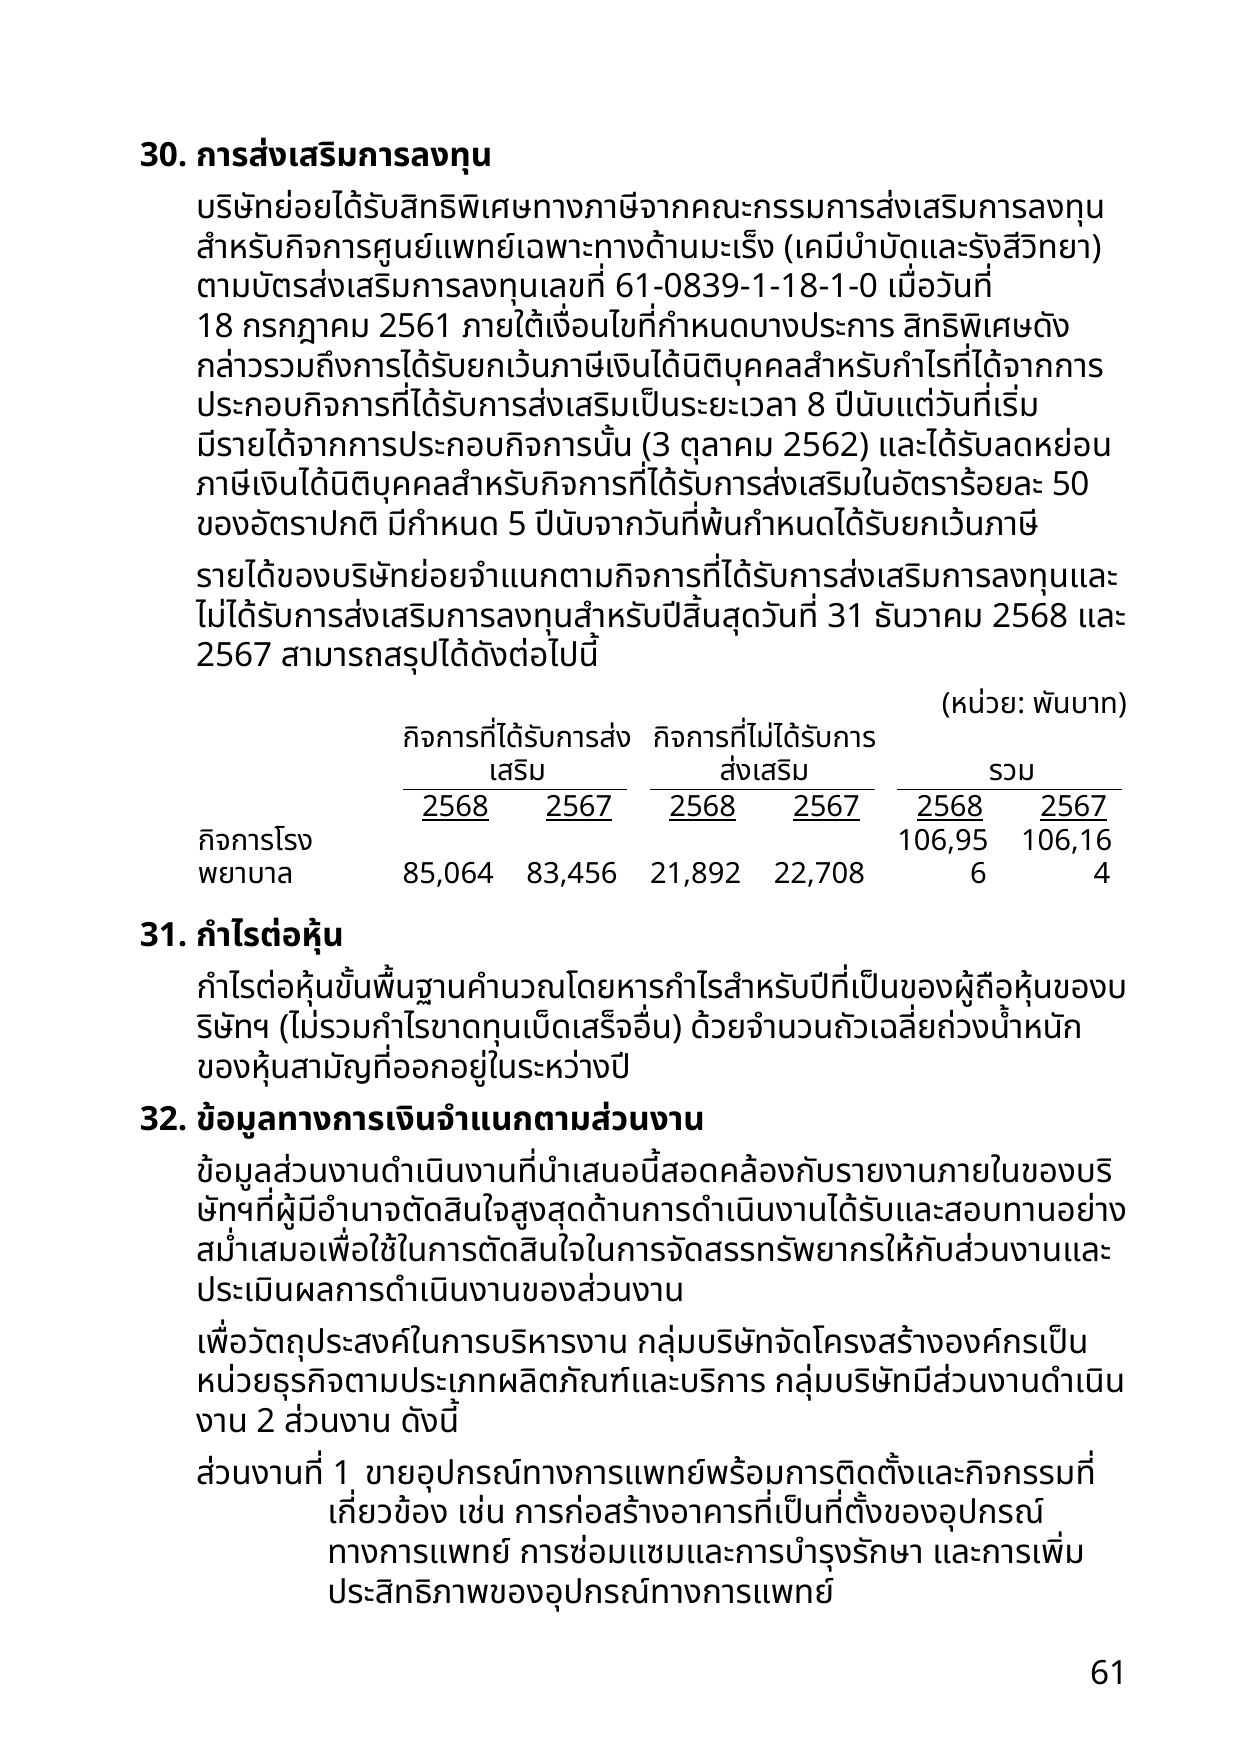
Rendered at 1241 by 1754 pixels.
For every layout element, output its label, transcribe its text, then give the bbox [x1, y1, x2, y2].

subtitle 30. การส่งเสริมการลงทุน [139, 135, 1117, 174]
text เพื่อวัตถุประสงค์ในการบริหารงาน กลุ่มบริษัทจัดโครงสร้างองค์กรเป็นหน่วยธุรกิจตามประเภทผลิตภัณฑ์และบริการ กลุ่มบริษัทมีส่วนงานดำเนินงาน 2 ส่วนงาน ดังนี้ [139, 1321, 1132, 1440]
text 31. กำไรต่อหุ้น [139, 915, 1128, 955]
text ข้อมูลส่วนงานดำเนินงานที่นำเสนอนี้สอดคล้องกับรายงานภายในของบริษัทฯที่ผู้มีอำนาจตัดสินใจสูงสุดด้านการดำเนินงานได้รับและสอบทานอย่างสม่ำเสมอเพื่อใช้ในการตัดสินใจในการจัดสรรทรัพยากรให้กับส่วนงานและประเมินผลการดำเนินงานของส่วนงาน [139, 1151, 1132, 1309]
text รายได้ของบริษัทย่อยจำแนกตามกิจการที่ได้รับการส่งเสริมการลงทุนและไม่ได้รับการส่งเสริมการลงทุนสำหรับปีสิ้นสุดวันที่ 31 ธันวาคม 2568 และ 2567 สามารถสรุปได้ดังต่อไปนี้ [196, 556, 1132, 674]
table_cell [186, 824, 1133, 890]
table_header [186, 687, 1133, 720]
text บริษัทย่อยได้รับสิทธิพิเศษทางภาษีจากคณะกรรมการส่งเสริมการลงทุนสำหรับกิจการศูนย์แพทย์เฉพาะทางด้านมะเร็ง (เคมีบำบัดและรังสีวิทยา) ตามบัตรส่งเสริมการลงทุนเลขที่ 61-0839-1-18-1-0 เมื่อวันที่ 18 กรกฎาคม 2561 ภายใต้เงื่อนไขที่กำหนดบางประการ สิทธิพิเศษดังกล่าวรวมถึงการได้รับยกเว้นภาษีเงินได้นิติบุคคลสำหรับกำไรที่ได้จากการประกอบกิจการที่ได้รับการส่งเสริมเป็นระยะเวลา 8 ปีนับแต่วันที่เริ่ม มีรายได้จากการประกอบกิจการนั้น (3 ตุลาคม 2562) และได้รับลดหย่อนภาษีเงินได้นิติบุคคลสำหรับกิจการที่ได้รับการส่งเสริมในอัตราร้อยละ 50 ของอัตราปกติ มีกำหนด 5 ปีนับจากวันที่พ้นกำหนดได้รับยกเว้นภาษี [196, 187, 1132, 543]
text กำไรต่อหุ้นขั้นพื้นฐานคำนวณโดยหารกำไรสำหรับปีที่เป็นของผู้ถือหุ้นของบริษัทฯ (ไม่รวมกำไรขาดทุนเบ็ดเสร็จอื่น) ด้วยจำนวนถัวเฉลี่ยถ่วงน้ำหนักของหุ้นสามัญที่ออกอยู่ในระหว่างปี [196, 967, 1128, 1086]
text ส่วนงานที่ 1 ขายอุปกรณ์ทางการแพทย์พร้อมการติดตั้งและกิจกรรมที่เกี่ยวข้อง เช่น การก่อสร้างอาคารที่เป็นที่ตั้งของอุปกรณ์ทางการแพทย์ การซ่อมแซมและการบำรุงรักษา และการเพิ่มประสิทธิภาพของอุปกรณ์ทางการแพทย์ [196, 1453, 1128, 1611]
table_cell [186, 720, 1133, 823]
text 32. ข้อมูลทางการเงินจำแนกตามส่วนงาน [139, 1098, 1128, 1138]
